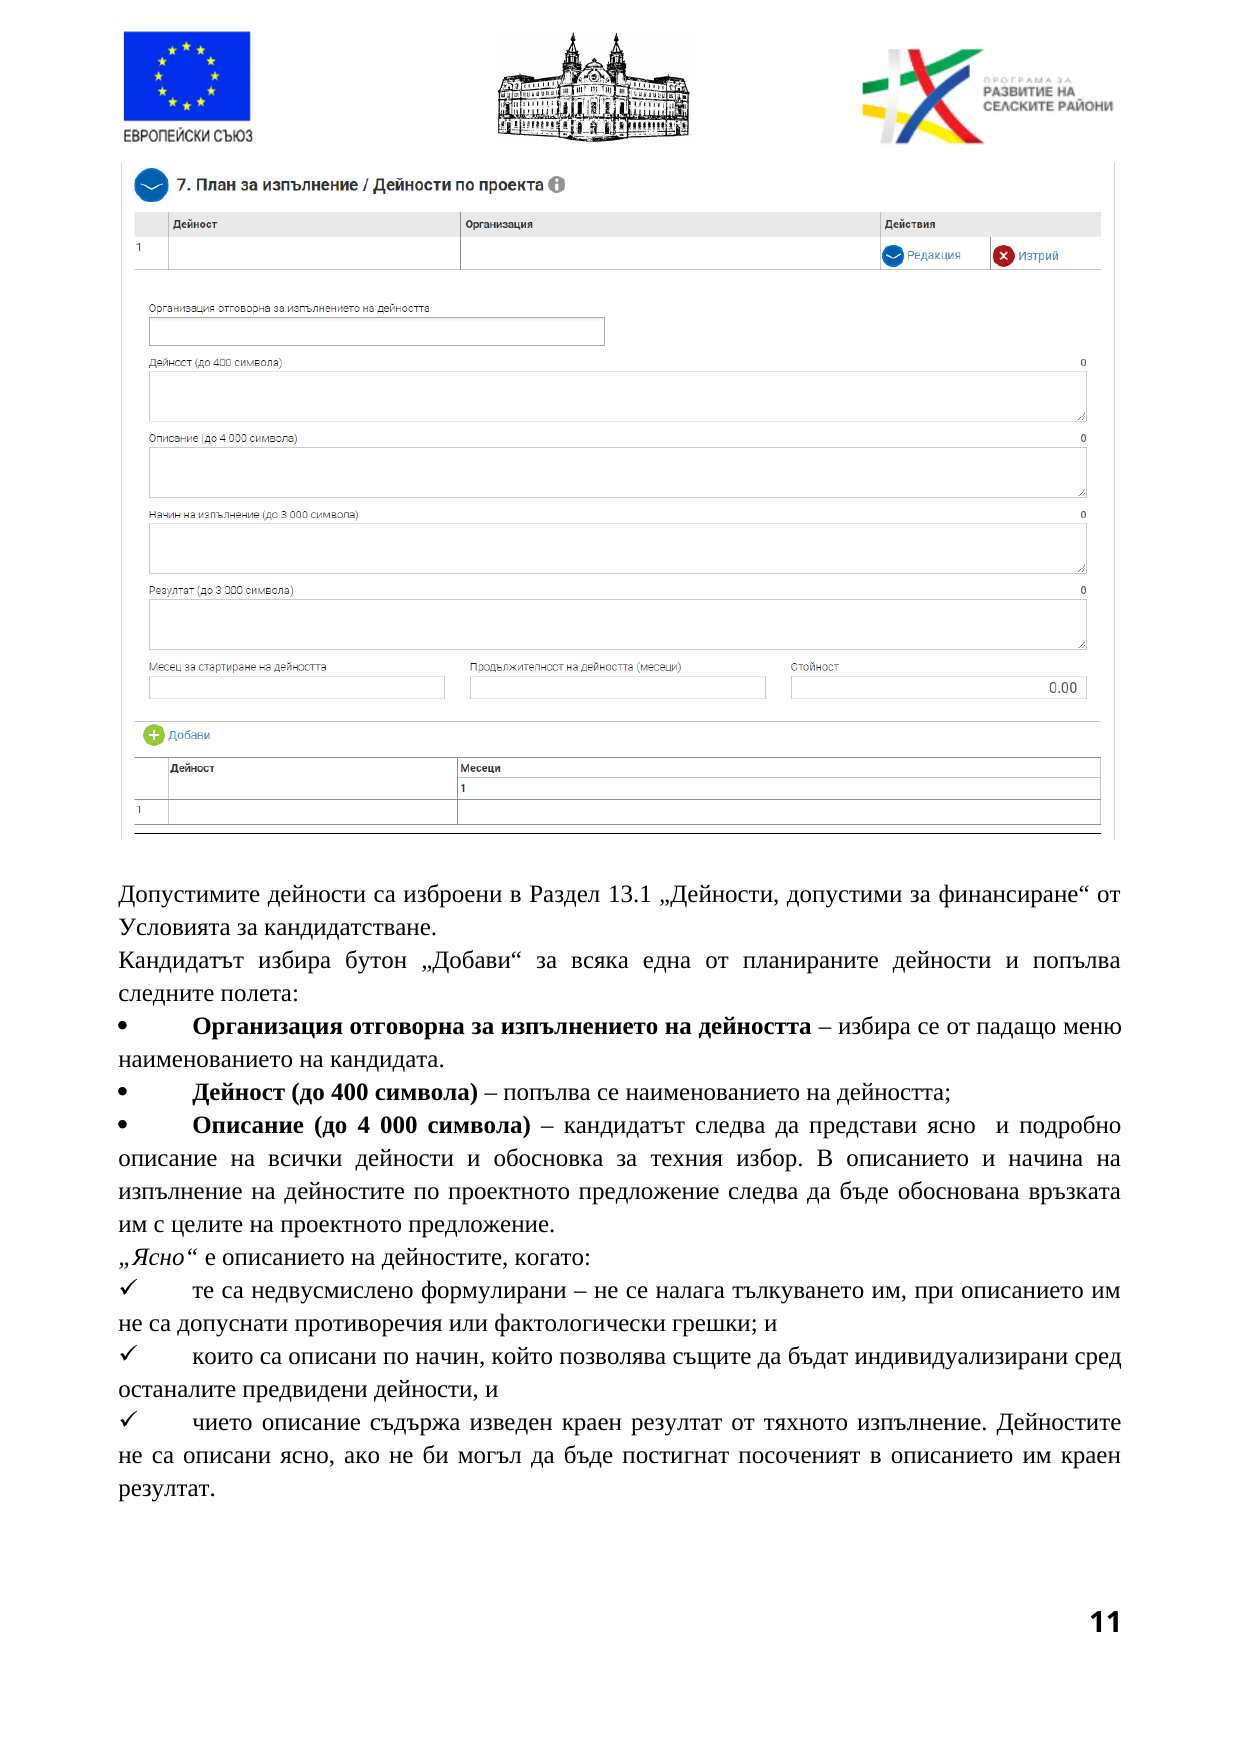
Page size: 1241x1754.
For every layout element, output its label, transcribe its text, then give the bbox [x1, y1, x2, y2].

text „Ясно“ е описанието на дейностите, когато: [118, 1242, 1122, 1271]
list Дейност (до 400 символа) – попълва се наименованието на дейността; [118, 1077, 1122, 1106]
picture [493, 29, 697, 145]
text Кандидатът избира бутон „Добави“ за всяка една от планираните дейности и попълва следните полета: [118, 945, 1122, 1007]
text Допустимите дейности са изброени в Раздел 13.1 „Дейности, допустими за финансиране“ от Условията за кандидатстване. [118, 879, 1122, 941]
picture [118, 162, 1123, 840]
picture [123, 30, 254, 145]
list Организация отговорна за изпълнението на дейността – избира се от падащо меню наименованието на кандидата. [118, 1011, 1122, 1073]
list те са недвусмислено формулирани – не се налага тълкуването им, при описанието им не са допуснати противоречия или фактологически грешки; и [118, 1275, 1122, 1337]
list чието описание съдържа изведен краен резултат от тяхното изпълнение. Дейностите не са описани ясно, ако не би могъл да бъде постигнат посоченият в описанието им краен резултат. [118, 1407, 1122, 1502]
list Описание (до 4 000 символа) – кандидатът следва да представи ясно и подробно описание на всички дейности и обосновка за техния избор. В описанието и начина на изпълнение на дейностите по проектното предложение следва да бъде обоснована връзката им с целите на проектното предложение. [118, 1110, 1122, 1238]
list които са описани по начин, който позволява същите да бъдат индивидуализирани сред останалите предвидени дейности, и [118, 1341, 1122, 1403]
